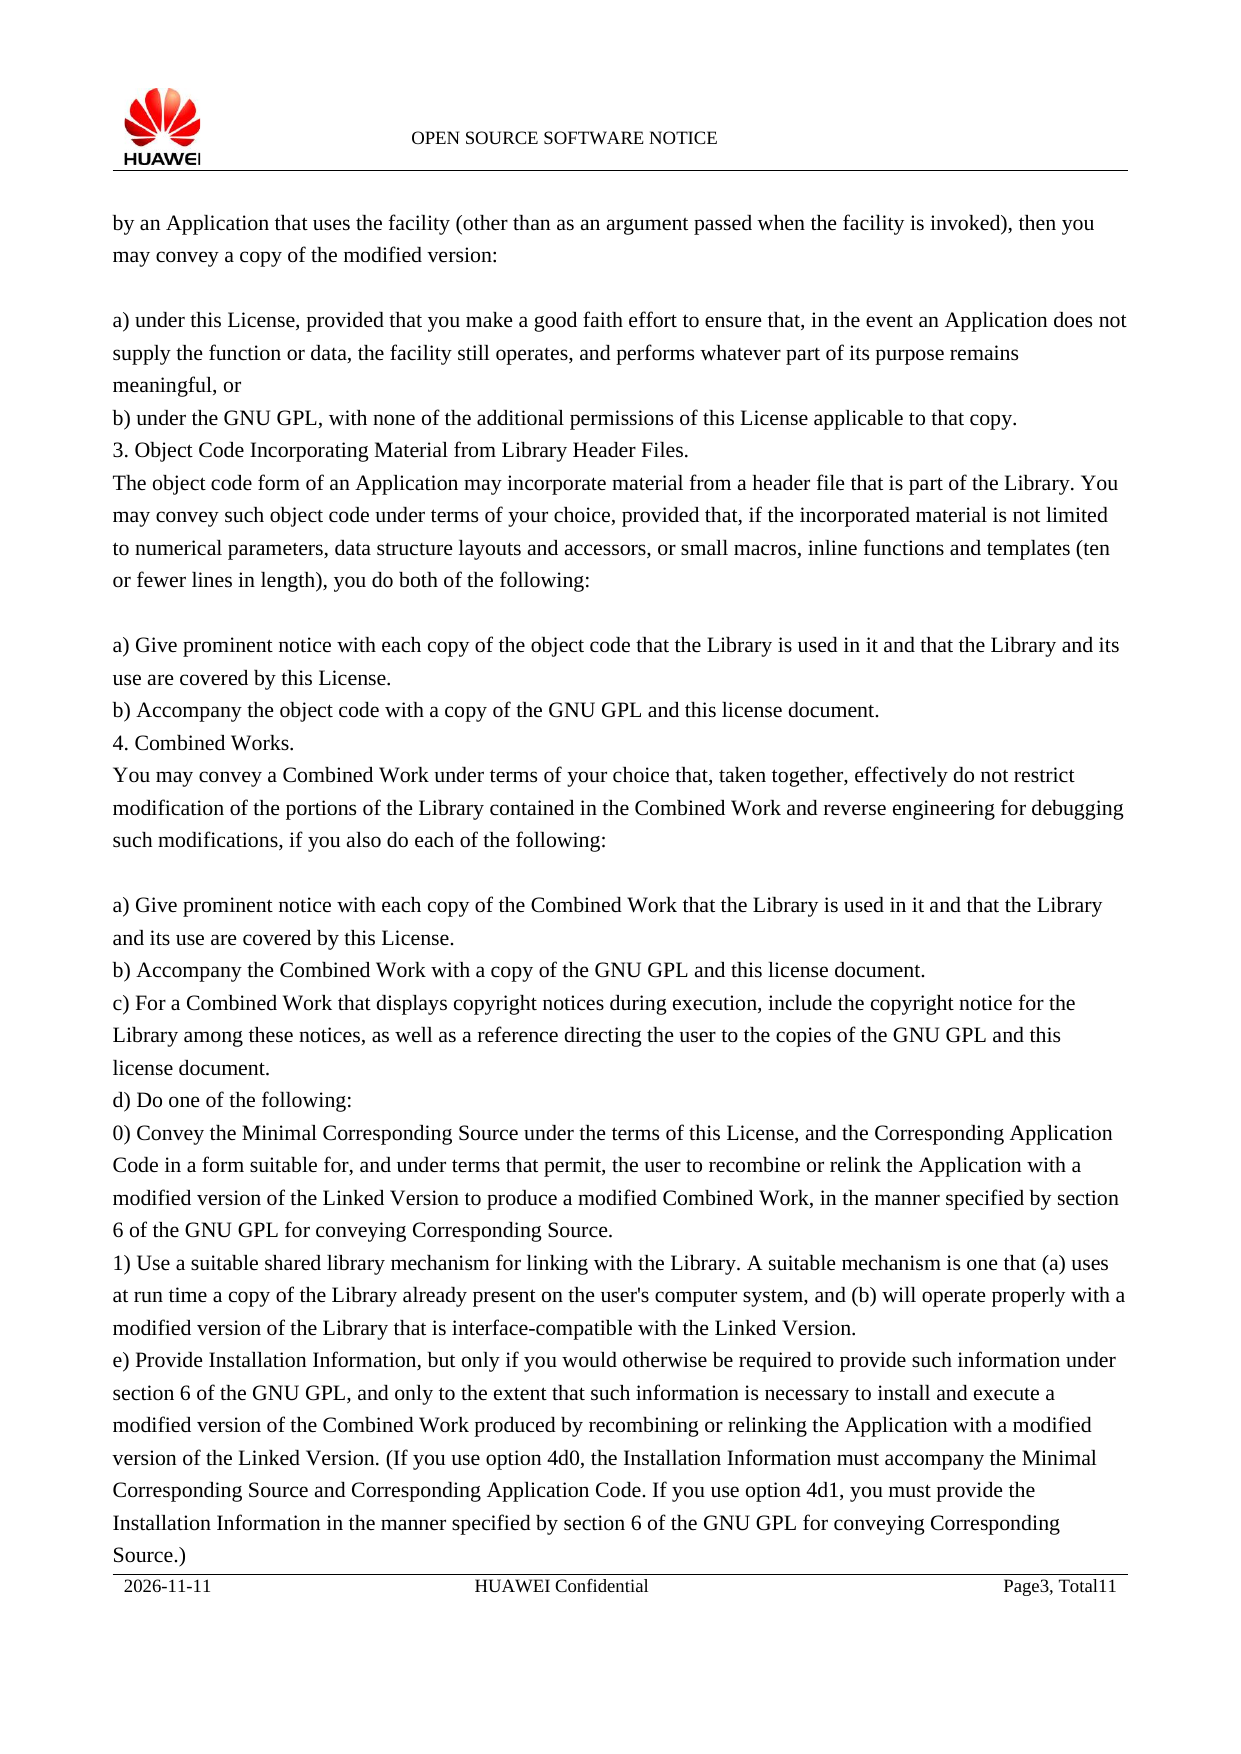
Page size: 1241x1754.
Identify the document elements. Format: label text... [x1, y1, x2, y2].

picture [124, 88, 201, 165]
